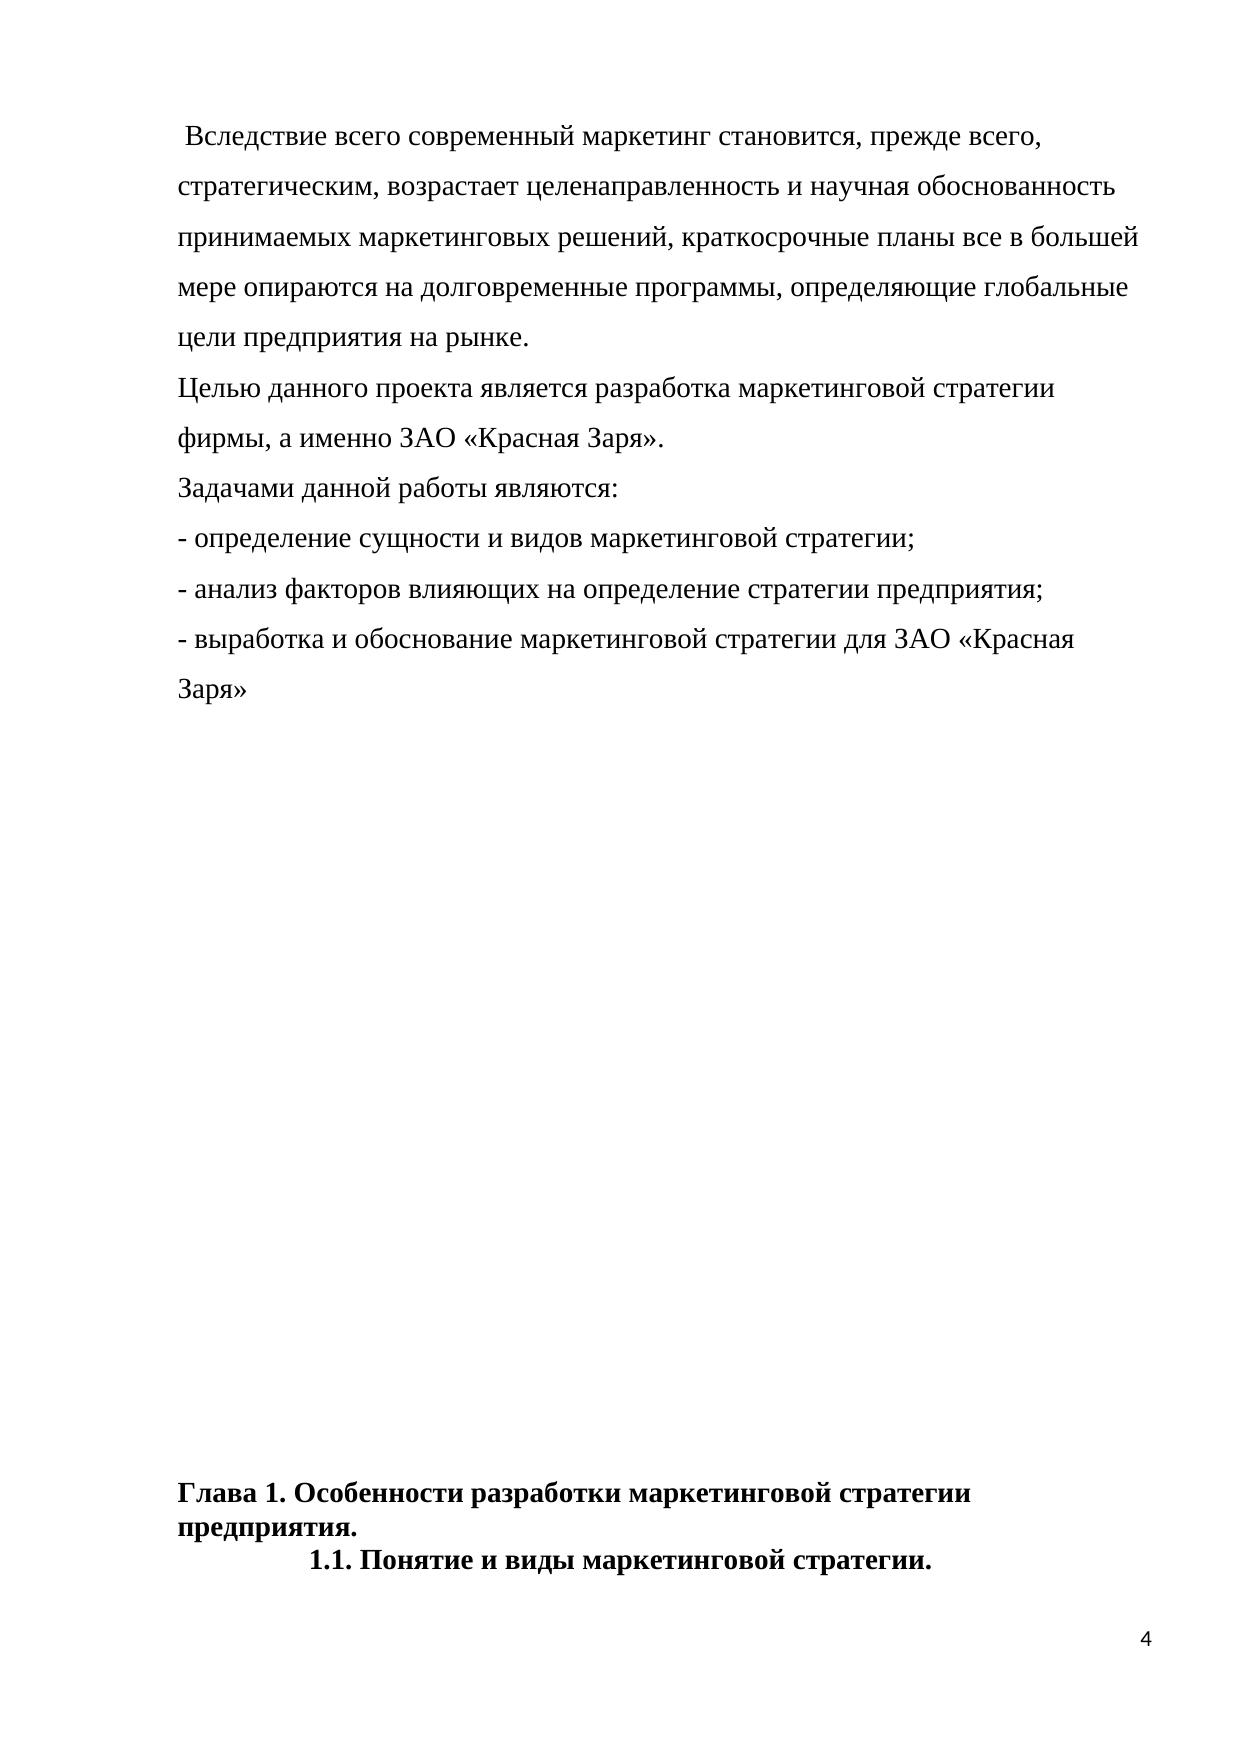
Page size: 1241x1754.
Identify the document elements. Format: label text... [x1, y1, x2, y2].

text Глава 1. Особенности разработки маркетинговой стратегии предприятия. [177, 1475, 1152, 1542]
text Целью данного проекта является разработка маркетинговой стратегии фирмы, а именно ЗАО «Красная Заря». [177, 370, 1152, 453]
text 1.1. Понятие и виды маркетинговой стратегии. [177, 1542, 1152, 1576]
text - определение сущности и видов маркетинговой стратегии; [177, 521, 1152, 554]
text Вследствие всего современный маркетинг становится, прежде всего, стратегическим, возрастает целенаправленность и научная обоснованность принимаемых маркетинговых решений, краткосрочные планы все в большей мере опираются на долговременные программы, определяющие глобальные цели предприятия на рынке. [177, 118, 1152, 353]
text Задачами данной работы являются: [177, 470, 1152, 504]
text - выработка и обоснование маркетинговой стратегии для ЗАО «Красная Заря» [177, 621, 1152, 705]
text - анализ факторов влияющих на определение стратегии предприятия; [177, 571, 1152, 604]
